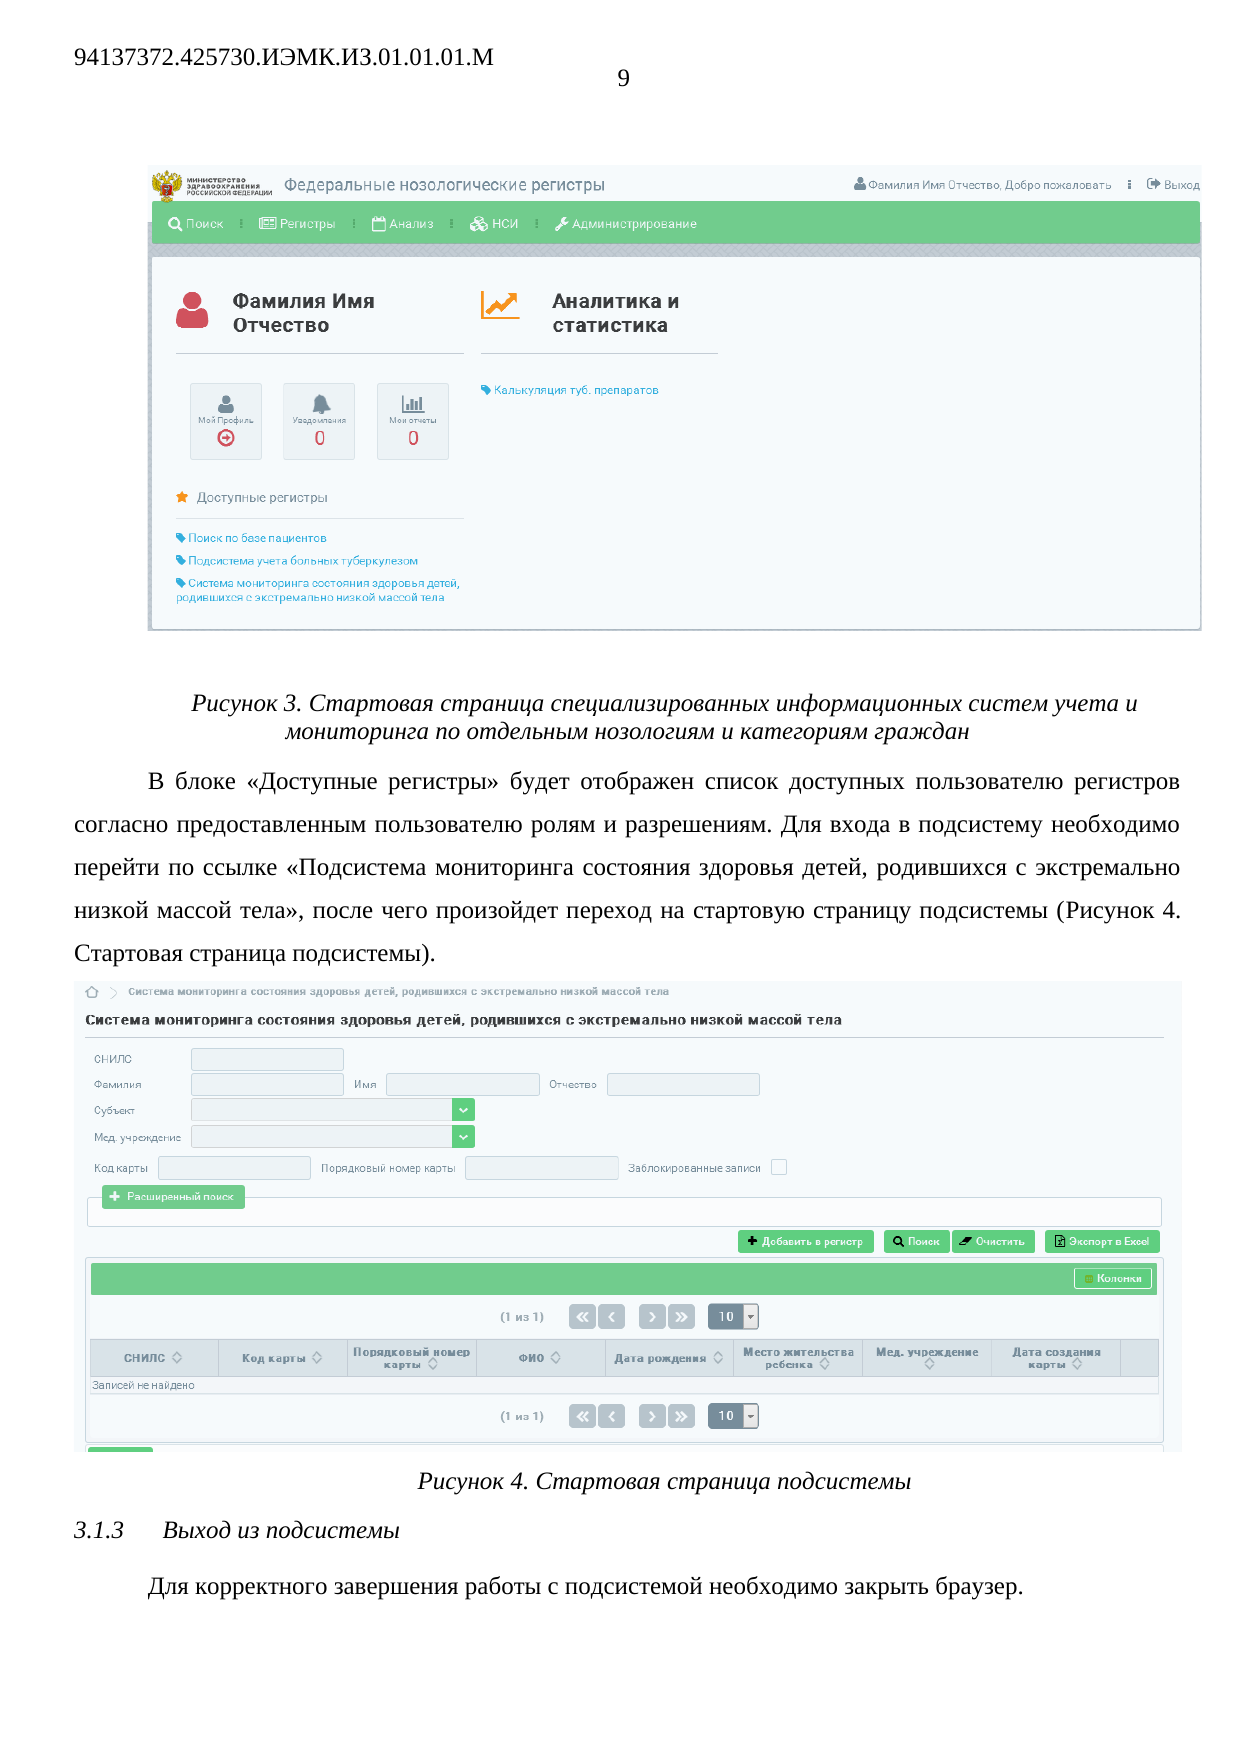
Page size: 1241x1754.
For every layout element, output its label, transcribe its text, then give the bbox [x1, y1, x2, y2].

text Для корректного завершения работы с подсистемой необходимо закрыть браузер. [74, 1571, 1181, 1600]
picture [147, 165, 1202, 631]
picture [73, 981, 1182, 1452]
text Рисунок 4. Стартовая страница подсистемы [74, 1466, 1181, 1495]
subtitle Выход из подсистемы [74, 1516, 1181, 1544]
text В блоке «Доступные регистры» будет отображен список доступных пользователю регистров согласно предоставленным пользователю ролям и разрешениям. Для входа в подсистему необходимо перейти по ссылке «Подсистема мониторинга состояния здоровья детей, родившихся с экстремально низкой массой тела», после чего произойдет переход на стартовую страницу подсистемы (Рисунок 4). [74, 766, 1181, 967]
text Рисунок 3. Стартовая страница специализированных информационных систем учета и мониторинга по отдельным нозологиям и категориям граждан [74, 688, 1181, 745]
